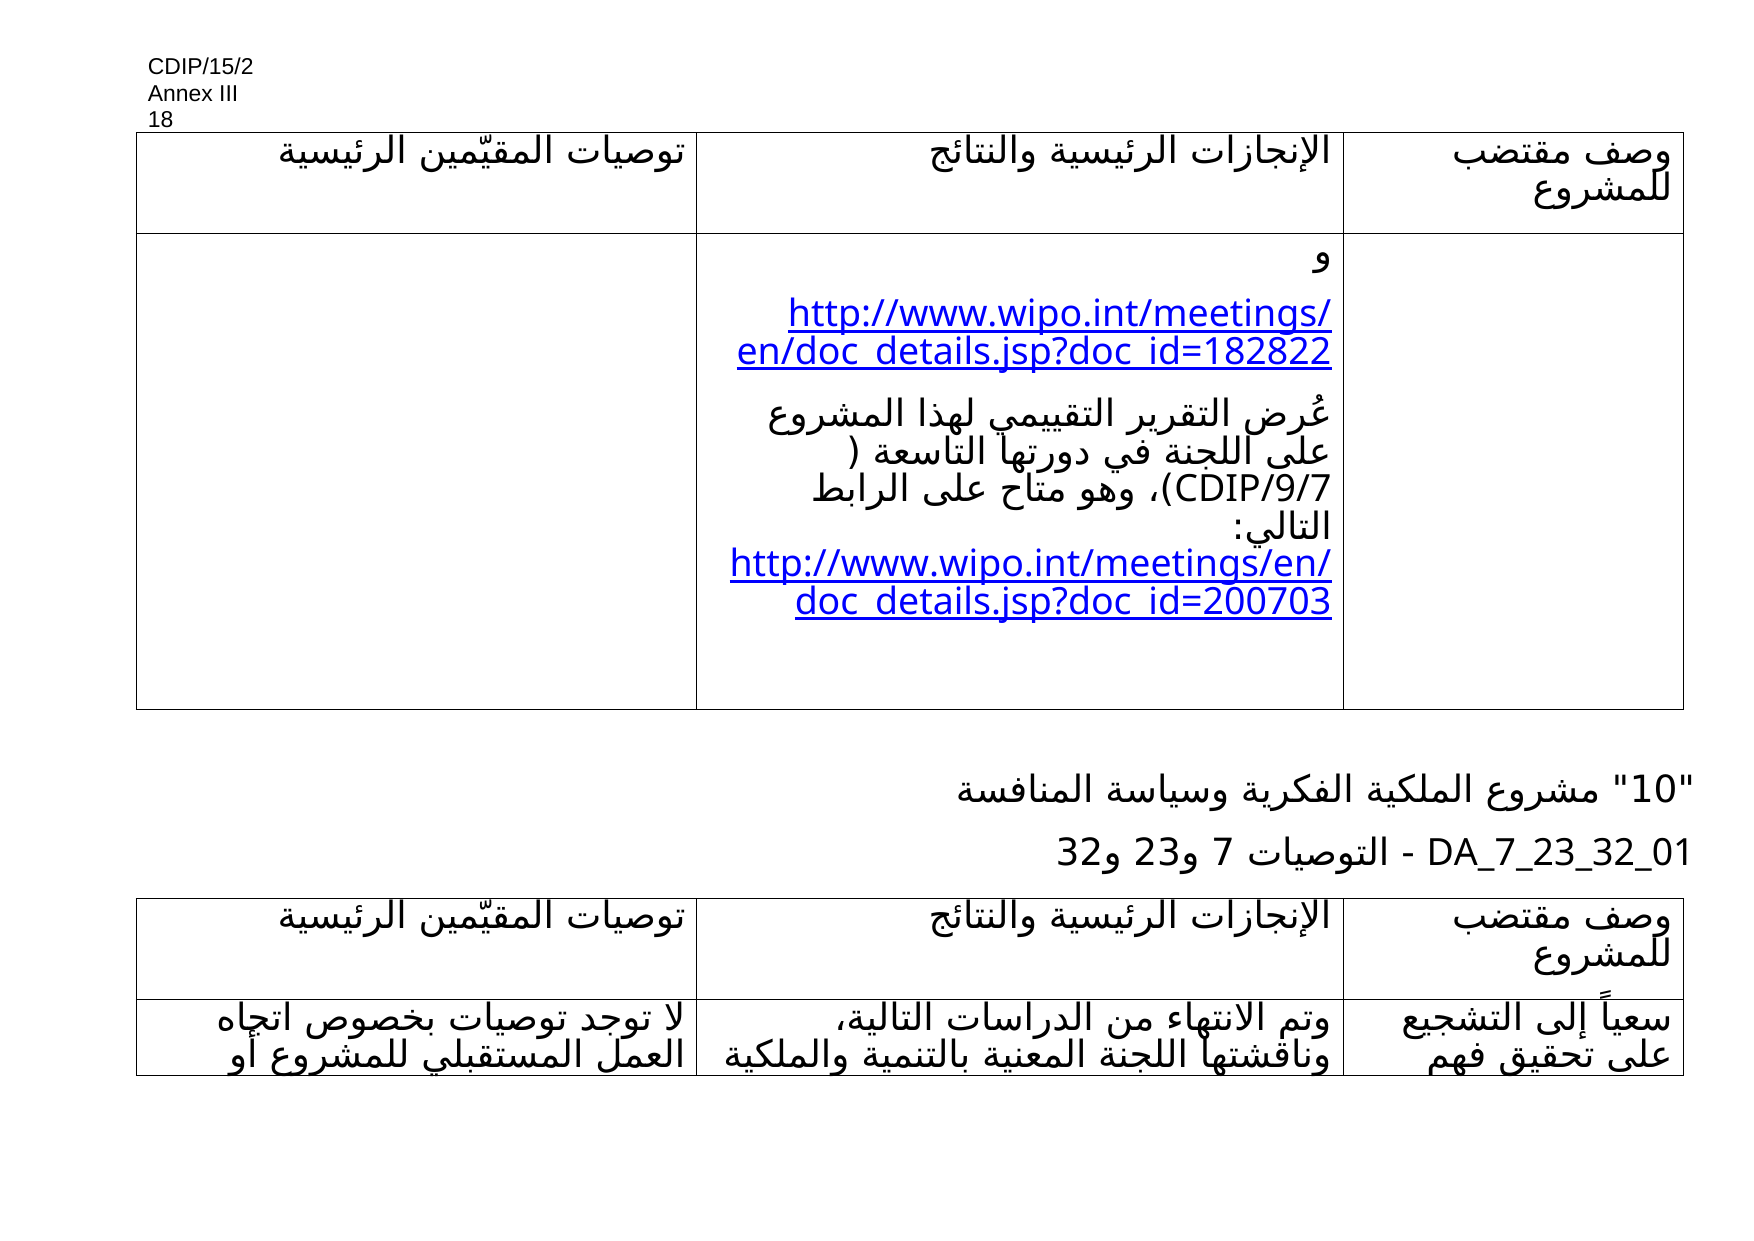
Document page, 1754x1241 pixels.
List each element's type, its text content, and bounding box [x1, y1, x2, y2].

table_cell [697, 234, 1343, 709]
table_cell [137, 1000, 696, 1075]
table_header وصف مقتضب للمشروع [1344, 899, 1683, 999]
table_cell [137, 234, 696, 709]
table_header الإنجازات الرئيسية والنتائج [697, 133, 1343, 233]
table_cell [1344, 234, 1683, 709]
table_header الإنجازات الرئيسية والنتائج [697, 899, 1343, 999]
text "10" مشروع الملكية الفكرية وسياسة المنافسة [148, 773, 1336, 810]
table_header وصف مقتضب للمشروع [1344, 133, 1683, 233]
text "10" مشروع الملكية الفكرية وسياسة المنافسة [1278, 773, 1695, 810]
text DA_7_23_32_01 - التوصيات 7 و23 و32 [148, 835, 1695, 873]
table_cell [697, 1000, 1343, 1075]
table_header توصيات المقيّمين الرئيسية [137, 899, 696, 999]
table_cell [1344, 1000, 1683, 1075]
table_header توصيات المقيّمين الرئيسية [137, 133, 696, 233]
